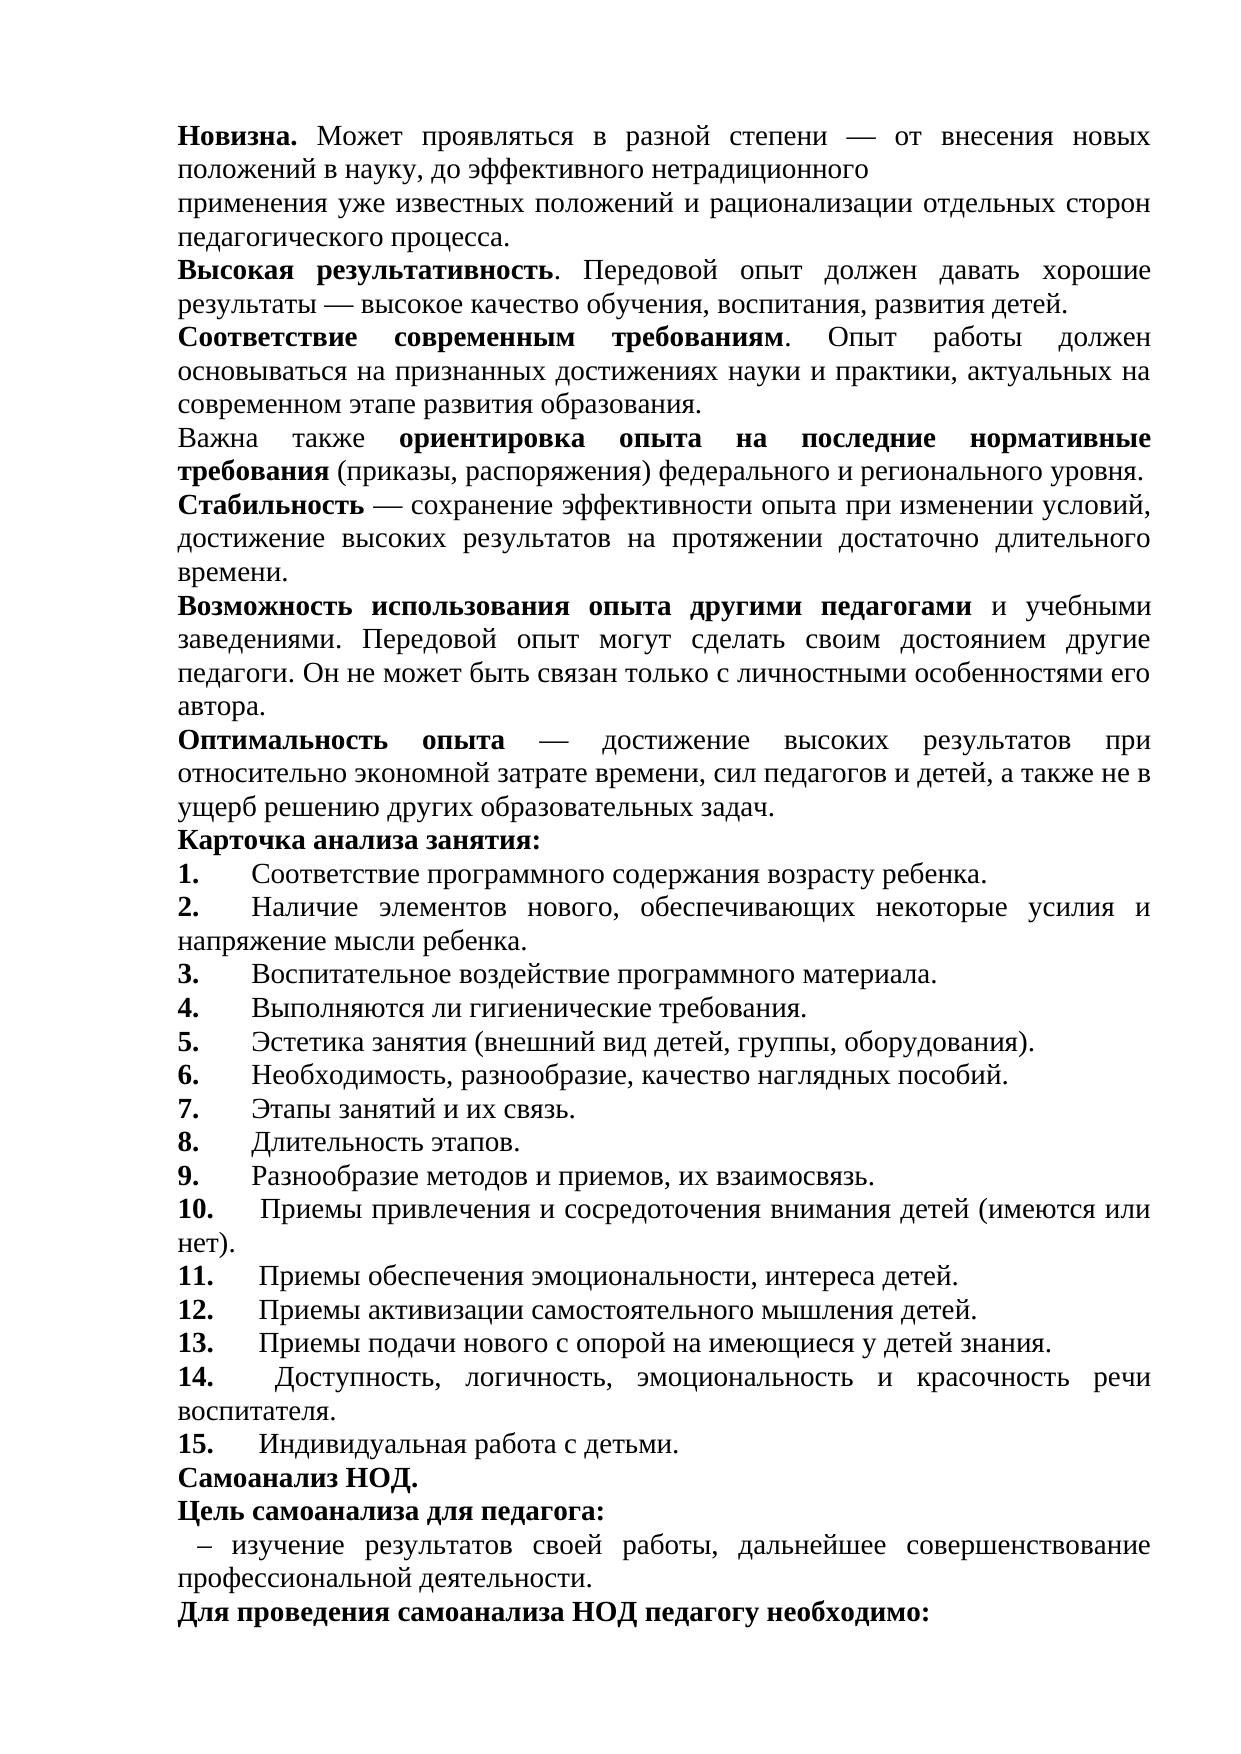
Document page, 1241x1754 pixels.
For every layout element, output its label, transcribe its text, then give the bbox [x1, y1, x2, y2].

text Карточка анализа занятия: [177, 822, 1152, 856]
text 9. Разнообразие методов и приемов, их взаимосвязь. [177, 1158, 1152, 1191]
text 10. Приемы привлечения и сосредоточения внимания детей (имеются или нет). [177, 1191, 1152, 1258]
text Оптимальность опыта — достижение высоких результатов при относительно экономной затрате времени, сил педагогов и детей, а также не в ущерб решению других образовательных задач. [177, 722, 1152, 822]
text Новизна. Может проявляться в разной степени — от внесения новых положений в науку, до эффективного нетрадиционного [177, 118, 1152, 185]
text 1. Соответствие программного содержания возрасту ребенка. [177, 856, 1152, 889]
text 2. Наличие элементов нового, обеспечивающих некоторые усилия и напряжение мысли ребенка. [177, 889, 1152, 957]
text Высокая результативность. Передовой опыт должен давать хорошие результаты — высокое качество обучения, воспитания, развития детей. [177, 252, 1152, 319]
text 12. Приемы активизации самостоятельного мышления детей. [177, 1292, 1152, 1326]
text Стабильность — сохранение эффективности опыта при изменении условий, достижение высоких результатов на протяжении достаточно длительного времени. [177, 487, 1152, 588]
text – изучение результатов своей работы, дальнейшее совершенствование профессиональной деятельности. [177, 1527, 1152, 1594]
text Возможность использования опыта другими педагогами и учебными заведениями. Передовой опыт могут сделать своим достоянием другие педагоги. Он не может быть связан только с личностными особенностями его автора. [177, 588, 1152, 722]
text 14. Доступность, логичность, эмоциональность и красочность речи воспитателя. [177, 1359, 1152, 1426]
text 11. Приемы обеспечения эмоциональности, интереса детей. [177, 1258, 1152, 1292]
text 4. Выполняются ли гигиенические требования. [177, 990, 1152, 1024]
text 3. Воспитательное воздействие программного материала. [177, 957, 1152, 990]
text Важна также ориентировка опыта на последние нормативные требования (приказы, распоряжения) федерального и регионального уровня. [177, 420, 1152, 487]
text 6. Необходимость, разнообразие, качество наглядных пособий. [177, 1057, 1152, 1091]
text 15. Индивидуальная работа с детьми. [177, 1426, 1152, 1460]
text 13. Приемы подачи нового с опорой на имеющиеся у детей знания. [177, 1326, 1152, 1359]
text Для проведения самоанализа НОД педагогу необходимо: [177, 1594, 1152, 1627]
text 8. Длительность этапов. [177, 1124, 1152, 1158]
text 7. Этапы занятий и их связь. [177, 1091, 1152, 1124]
text Самоанализ НОД. [177, 1460, 1152, 1493]
text 5. Эстетика занятия (внешний вид детей, группы, оборудования). [177, 1024, 1152, 1057]
text Цель самоанализа для педагога: [177, 1493, 1152, 1527]
text применения уже известных положений и рационализации отдельных сторон педагогического процесса. [177, 185, 1152, 252]
text Соответствие современным требованиям. Опыт работы должен основываться на признанных достижениях науки и практики, актуальных на современном этапе развития образования. [177, 319, 1152, 420]
